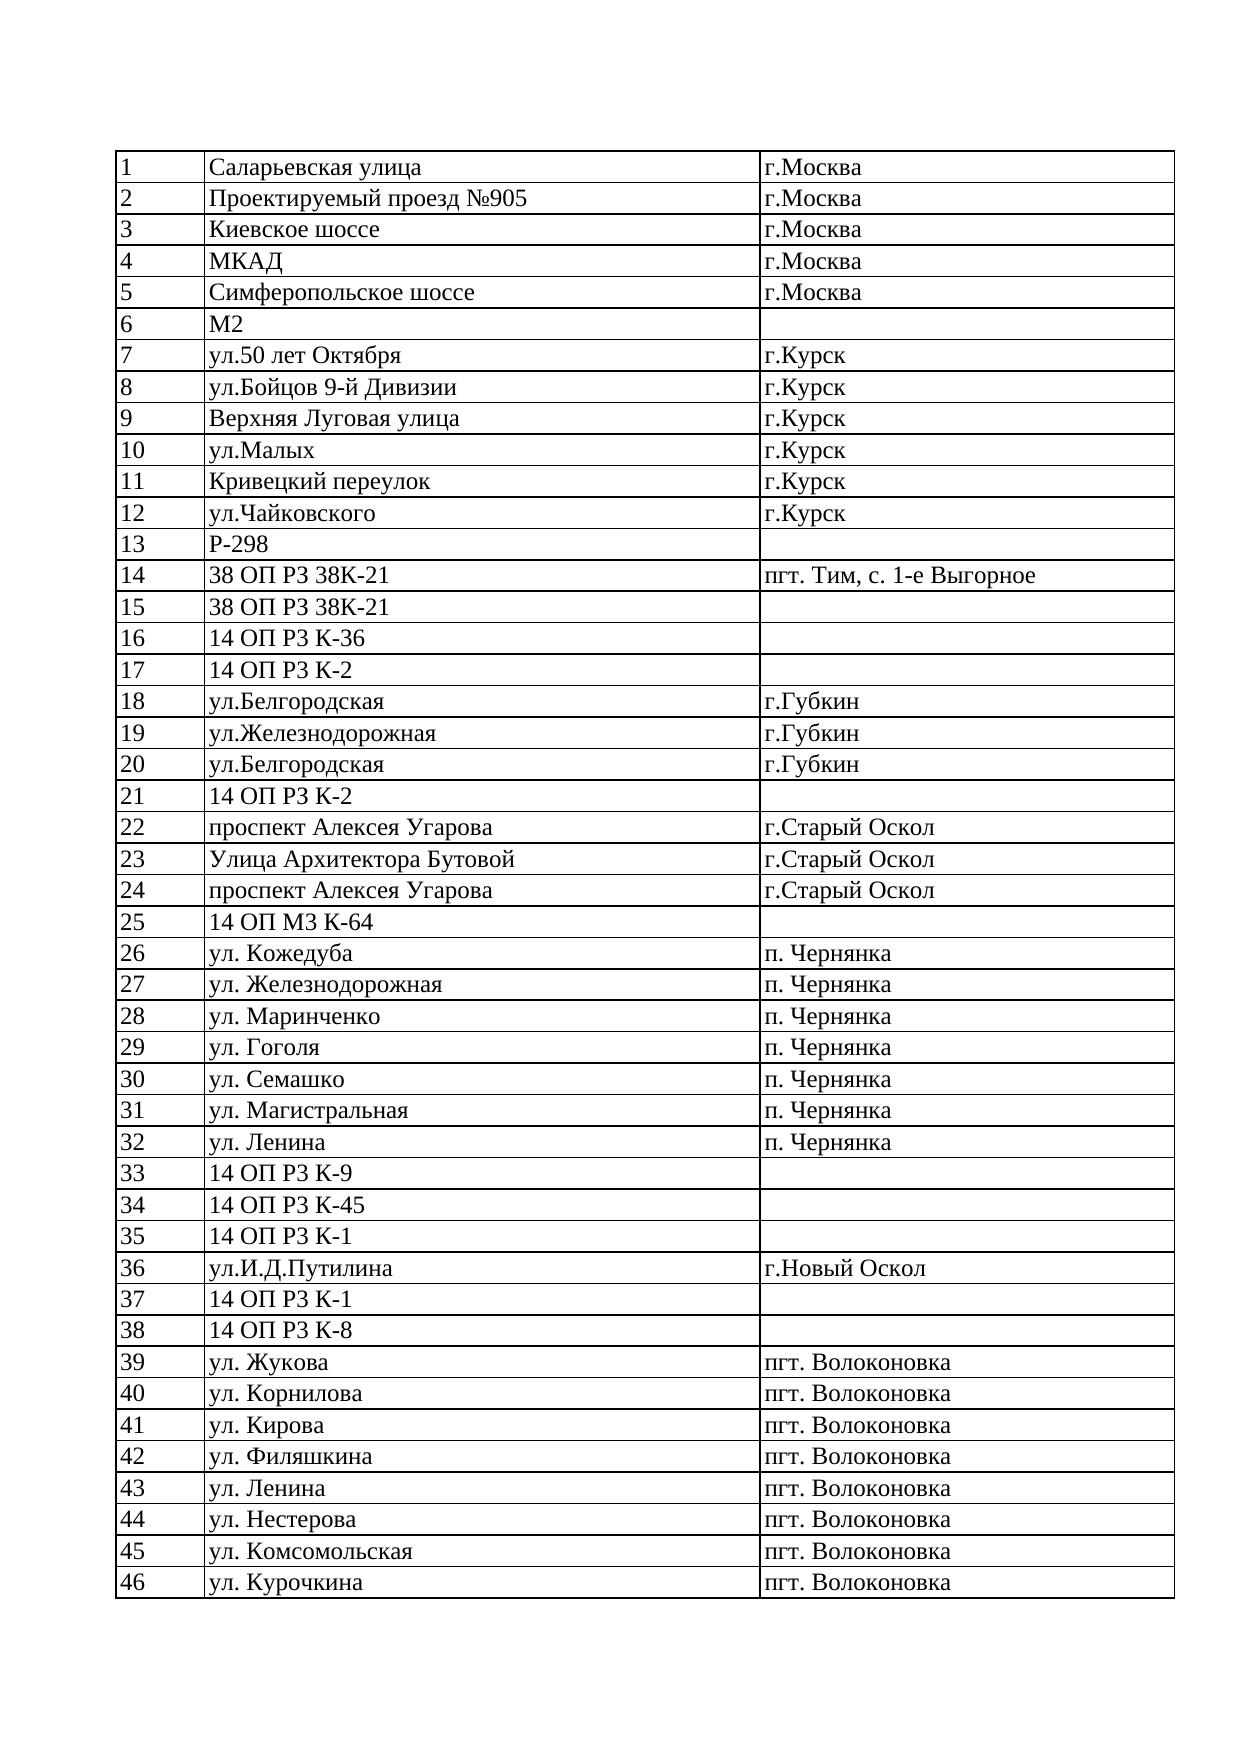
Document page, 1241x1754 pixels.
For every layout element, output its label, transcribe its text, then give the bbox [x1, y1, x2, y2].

table_cell 14 [117, 561, 204, 590]
table_cell МКАД [205, 246, 759, 276]
table_cell пгт. Тим, с. 1-е Выгорное [761, 561, 1174, 590]
table_cell ул. Ленина [205, 1127, 759, 1157]
table_cell 33 [117, 1158, 204, 1188]
table_cell 6 [117, 309, 204, 339]
table_cell Р-298 [205, 529, 759, 559]
table_cell г.Старый Оскол [761, 875, 1174, 905]
table_cell ул. Нестерова [205, 1504, 759, 1534]
table_cell ул. Курочкина [205, 1567, 759, 1597]
table_cell 38 [117, 1316, 204, 1345]
table_cell п. Чернянка [761, 970, 1174, 999]
table_cell [761, 1158, 1174, 1188]
table_cell проспект Алексея Угарова [205, 875, 759, 905]
table_cell 10 [117, 435, 204, 464]
table_cell Симферопольское шоссе [205, 277, 759, 307]
table_cell [761, 623, 1174, 653]
table_cell г.Курск [761, 498, 1174, 527]
table_cell [761, 655, 1174, 685]
table_cell Кривецкий переулок [205, 466, 759, 496]
table_cell 25 [117, 907, 204, 936]
table_cell 16 [117, 623, 204, 653]
table_cell г.Москва [761, 277, 1174, 307]
table_cell [761, 781, 1174, 811]
table_cell [761, 529, 1174, 559]
table_cell 14 ОП Р3 К-1 [205, 1221, 759, 1251]
table_cell пгт. Волоконовка [761, 1441, 1174, 1471]
table_cell ул. Корнилова [205, 1378, 759, 1408]
table_cell 30 [117, 1064, 204, 1094]
table_cell 8 [117, 372, 204, 402]
table_cell ул. Кожедуба [205, 938, 759, 968]
table_cell 14 ОП Р3 К-36 [205, 623, 759, 653]
table_cell п. Чернянка [761, 1032, 1174, 1062]
table_cell ул. Железнодорожная [205, 970, 759, 999]
table_cell 14 ОП Р3 К-9 [205, 1158, 759, 1188]
table_cell ул.Железнодорожная [205, 718, 759, 748]
table_cell 21 [117, 781, 204, 811]
table_cell 13 [117, 529, 204, 559]
table_cell [761, 907, 1174, 936]
table_cell Проектируемый проезд №905 [205, 183, 759, 213]
table_cell ул.50 лет Октября [205, 340, 759, 370]
table_cell ул. Ленина [205, 1473, 759, 1503]
table_cell ул. Гоголя [205, 1032, 759, 1062]
table_cell пгт. Волоконовка [761, 1567, 1174, 1597]
table_cell пгт. Волоконовка [761, 1347, 1174, 1377]
table_cell пгт. Волоконовка [761, 1504, 1174, 1534]
table_cell ул. Комсомольская [205, 1536, 759, 1566]
table_cell 29 [117, 1032, 204, 1062]
table_cell 15 [117, 592, 204, 622]
table_cell г.Москва [761, 152, 1174, 181]
table_cell ул.Белгородская [205, 686, 759, 716]
table_cell [761, 1190, 1174, 1219]
table_cell 28 [117, 1001, 204, 1031]
table_cell пгт. Волоконовка [761, 1536, 1174, 1566]
table_cell п. Чернянка [761, 1064, 1174, 1094]
table_cell 31 [117, 1095, 204, 1125]
table_cell Верхняя Луговая улица [205, 403, 759, 433]
table_cell 23 [117, 844, 204, 873]
table_cell г.Москва [761, 246, 1174, 276]
table_cell [761, 1221, 1174, 1251]
table_cell 17 [117, 655, 204, 685]
table_cell ул.Чайковского [205, 498, 759, 527]
table_cell 1 [117, 152, 204, 181]
table_cell 43 [117, 1473, 204, 1503]
table_cell 12 [117, 498, 204, 527]
table_cell г.Москва [761, 215, 1174, 244]
table_cell 9 [117, 403, 204, 433]
table_cell г.Губкин [761, 749, 1174, 779]
table_cell ул. Филяшкина [205, 1441, 759, 1471]
table_cell 36 [117, 1253, 204, 1282]
table_cell [761, 309, 1174, 339]
table_cell 18 [117, 686, 204, 716]
table_cell г.Курск [761, 372, 1174, 402]
table_cell М2 [205, 309, 759, 339]
table_cell 41 [117, 1410, 204, 1440]
table_cell 45 [117, 1536, 204, 1566]
table_cell 38 ОП РЗ 38К-21 [205, 561, 759, 590]
table_cell г.Москва [761, 183, 1174, 213]
table_cell пгт. Волоконовка [761, 1410, 1174, 1440]
table_cell 5 [117, 277, 204, 307]
table_cell п. Чернянка [761, 1095, 1174, 1125]
table_cell 14 ОП Р3 К-1 [205, 1284, 759, 1314]
table_cell 14 ОП Р3 К-2 [205, 655, 759, 685]
table_cell п. Чернянка [761, 1001, 1174, 1031]
table_cell г.Курск [761, 435, 1174, 464]
table_cell п. Чернянка [761, 938, 1174, 968]
table_cell г.Курск [761, 403, 1174, 433]
table_cell ул.Малых [205, 435, 759, 464]
table_cell [761, 592, 1174, 622]
table_cell 11 [117, 466, 204, 496]
table_cell Саларьевская улица [205, 152, 759, 181]
table_cell ул. Семашко [205, 1064, 759, 1094]
table_cell п. Чернянка [761, 1127, 1174, 1157]
table_cell г.Курск [761, 340, 1174, 370]
table_cell 32 [117, 1127, 204, 1157]
table_cell пгт. Волоконовка [761, 1378, 1174, 1408]
table_cell 35 [117, 1221, 204, 1251]
table_cell [761, 1284, 1174, 1314]
table_cell г.Губкин [761, 686, 1174, 716]
table_cell 14 ОП Р3 К-45 [205, 1190, 759, 1219]
table_cell Улица Архитектора Бутовой [205, 844, 759, 873]
table_cell Киевское шоссе [205, 215, 759, 244]
table_cell г.Старый Оскол [761, 812, 1174, 842]
table_cell 14 ОП М3 К-64 [205, 907, 759, 936]
table_cell 19 [117, 718, 204, 748]
table_cell г.Курск [761, 466, 1174, 496]
table_cell г.Новый Оскол [761, 1253, 1174, 1282]
table_cell ул.Белгородская [205, 749, 759, 779]
table_cell 37 [117, 1284, 204, 1314]
table_cell [761, 1316, 1174, 1345]
table_cell 27 [117, 970, 204, 999]
table_cell ул.Бойцов 9-й Дивизии [205, 372, 759, 402]
table_cell г.Старый Оскол [761, 844, 1174, 873]
table_cell 4 [117, 246, 204, 276]
table_cell 46 [117, 1567, 204, 1597]
table_cell ул. Магистральная [205, 1095, 759, 1125]
table_cell 2 [117, 183, 204, 213]
table_cell 34 [117, 1190, 204, 1219]
table_cell 26 [117, 938, 204, 968]
table_cell ул. Кирова [205, 1410, 759, 1440]
table_cell ул. Жукова [205, 1347, 759, 1377]
table_cell ул.И.Д.Путилина [205, 1253, 759, 1282]
table_cell г.Губкин [761, 718, 1174, 748]
table_cell проспект Алексея Угарова [205, 812, 759, 842]
table_cell 44 [117, 1504, 204, 1534]
table_cell 24 [117, 875, 204, 905]
table_cell 38 ОП РЗ 38К-21 [205, 592, 759, 622]
table_cell 7 [117, 340, 204, 370]
table_cell 14 ОП РЗ К-2 [205, 781, 759, 811]
table_cell 3 [117, 215, 204, 244]
table_cell ул. Маринченко [205, 1001, 759, 1031]
table_cell 22 [117, 812, 204, 842]
table_cell 39 [117, 1347, 204, 1377]
table_cell 40 [117, 1378, 204, 1408]
table_cell пгт. Волоконовка [761, 1473, 1174, 1503]
table_cell 14 ОП Р3 К-8 [205, 1316, 759, 1345]
table_cell 42 [117, 1441, 204, 1471]
table_cell 20 [117, 749, 204, 779]
